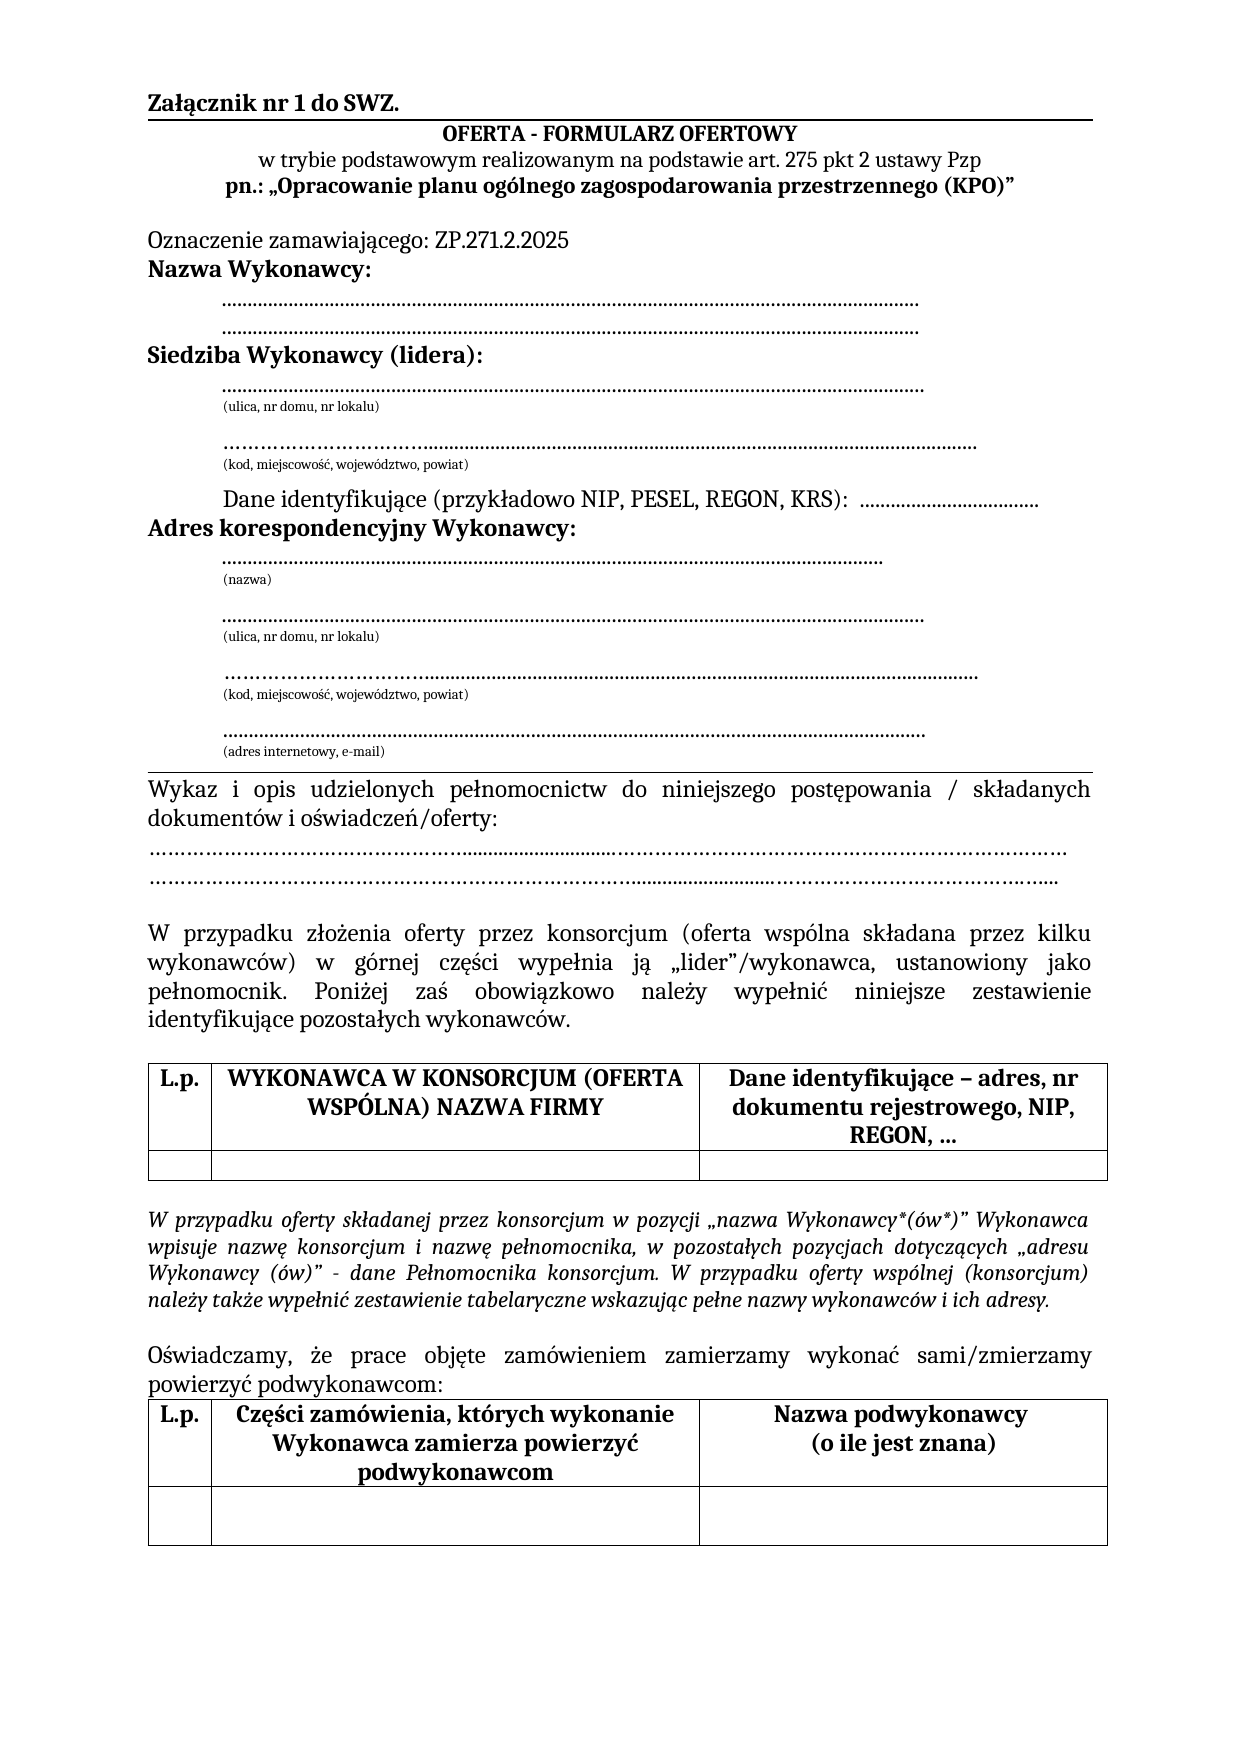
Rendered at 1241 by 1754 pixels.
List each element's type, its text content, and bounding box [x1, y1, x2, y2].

text Wykaz i opis udzielonych pełnomocnictw do niniejszego postępowania / składanych dokumentów i oświadczeń/oferty: [148, 775, 1093, 833]
text ................................................................................................................................. [148, 542, 1093, 571]
text (kod, miejscowość, województwo, powiat) [223, 456, 1093, 485]
table_header Dane identyfikujące – adres, nr dokumentu rejestrowego, NIP, REGON, … [700, 1064, 1107, 1150]
text (adres internetowy, e-mail) [223, 743, 1093, 772]
text W przypadku złożenia oferty przez konsorcjum (oferta wspólna składana przez kilku wykonawców) w górnej części wypełnia ją „lider”/wykonawca, ustanowiony jako pełnomocnik. Poniżej zaś obowiązkowo należy wypełnić niniejsze zestawienie identyfikujące pozostałych wykonawców. [148, 919, 1093, 1034]
text ……………………………........................................................................................................... [148, 427, 1093, 456]
text W przypadku oferty składanej przez konsorcjum w pozycji „nazwa Wykonawcy*(ów*)” Wykonawca wpisuje nazwę konsorcjum i nazwę pełnomocnika, w pozostałych pozycjach dotyczących „adresu Wykonawcy (ów)” - dane Pełnomocnika konsorcjum. W przypadku oferty wspólnej (konsorcjum) należy także wypełnić zestawienie tabelaryczne wskazując pełne nazwy wykonawców i ich adresy. [148, 1207, 1093, 1313]
text Oznaczenie zamawiającego: ZP.271.2.2025 [148, 226, 1093, 255]
text Dane identyfikujące (przykładowo NIP, PESEL, REGON, KRS): ................................... [223, 485, 1093, 513]
table_header Części zamówienia, których wykonanie Wykonawca zamierza powierzyć podwykonawcom [212, 1400, 699, 1486]
table_cell [700, 1151, 1107, 1180]
text Oświadczamy, że prace objęte zamówieniem zamierzamy wykonać sami/zmierzamy powierzyć podwykonawcom: [148, 1341, 1093, 1399]
table_header L.p. [149, 1064, 211, 1150]
table_header L.p. [149, 1400, 211, 1486]
text ......................................................................................................................................... [148, 600, 1093, 628]
text ........................................................................................................................................ [148, 283, 1093, 312]
text OFERTA - FORMULARZ OFERTOWY [148, 121, 1093, 147]
table_cell [149, 1487, 211, 1545]
text (ulica, nr domu, nr lokalu) [223, 628, 1093, 657]
text (kod, miejscowość, województwo, powiat) [223, 686, 1093, 715]
text ......................................................................................................................................... [223, 715, 1093, 743]
text (nazwa) [223, 571, 1093, 600]
text Siedziba Wykonawcy (lidera): [148, 341, 1093, 370]
text Załącznik nr 1 do SWZ. [148, 89, 1093, 119]
text Adres korespondencyjny Wykonawcy: [148, 513, 1093, 542]
table_cell [212, 1151, 699, 1180]
table_cell [212, 1487, 699, 1545]
text w trybie podstawowym realizowanym na podstawie art. 275 pkt 2 ustawy Pzp pn.: „Opracowanie planu ogólnego zagospodarowania przestrzennego (KPO)” [148, 147, 1093, 199]
text ......................................................................................................................................... [148, 370, 1093, 398]
table_header Nazwa podwykonawcy (o ile jest znana) [700, 1400, 1107, 1486]
text Nazwa Wykonawcy: [148, 255, 1093, 283]
table_cell [149, 1151, 211, 1180]
table_header WYKONAWCA W KONSORCJUM (OFERTA WSPÓLNA) NAZWA FIRMY [212, 1064, 699, 1150]
text ........................................................................................................................................ [148, 312, 1093, 341]
text …………………………………………….............................……………………………………………………………… [148, 833, 1093, 862]
text ……………………………………………………………………...........................………………………………….…... [148, 862, 1093, 890]
text ……………………………........................................................................................................... [149, 657, 1093, 686]
text (ulica, nr domu, nr lokalu) [223, 398, 1093, 427]
table_cell [700, 1487, 1107, 1545]
